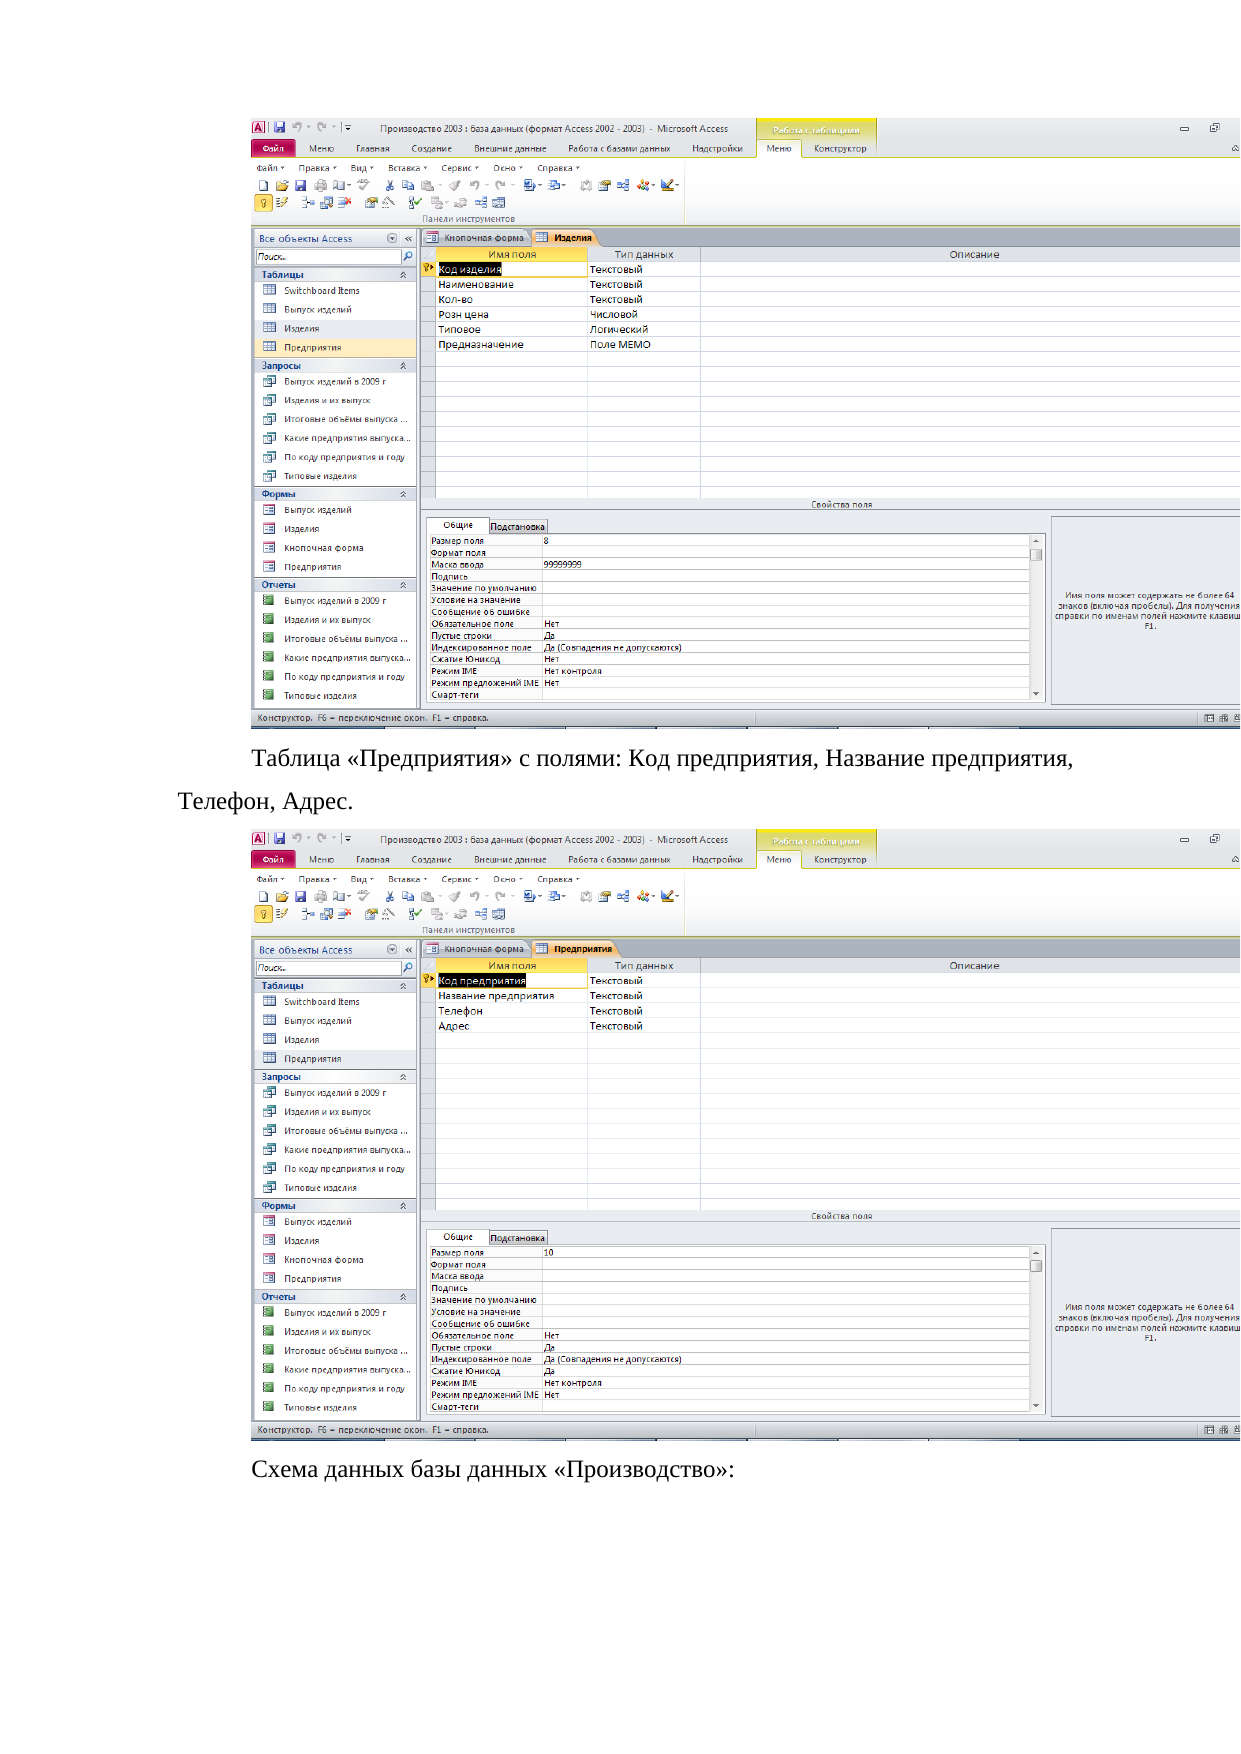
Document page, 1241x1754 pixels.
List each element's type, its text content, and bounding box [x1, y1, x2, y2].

picture [251, 118, 1241, 729]
picture [251, 829, 1241, 1441]
text Таблица «Предприятия» с полями: Код предприятия, Название предприятия, Телефон, Адрес. [177, 743, 1152, 815]
text Схема данных базы данных «Производство»: [177, 1454, 1152, 1483]
